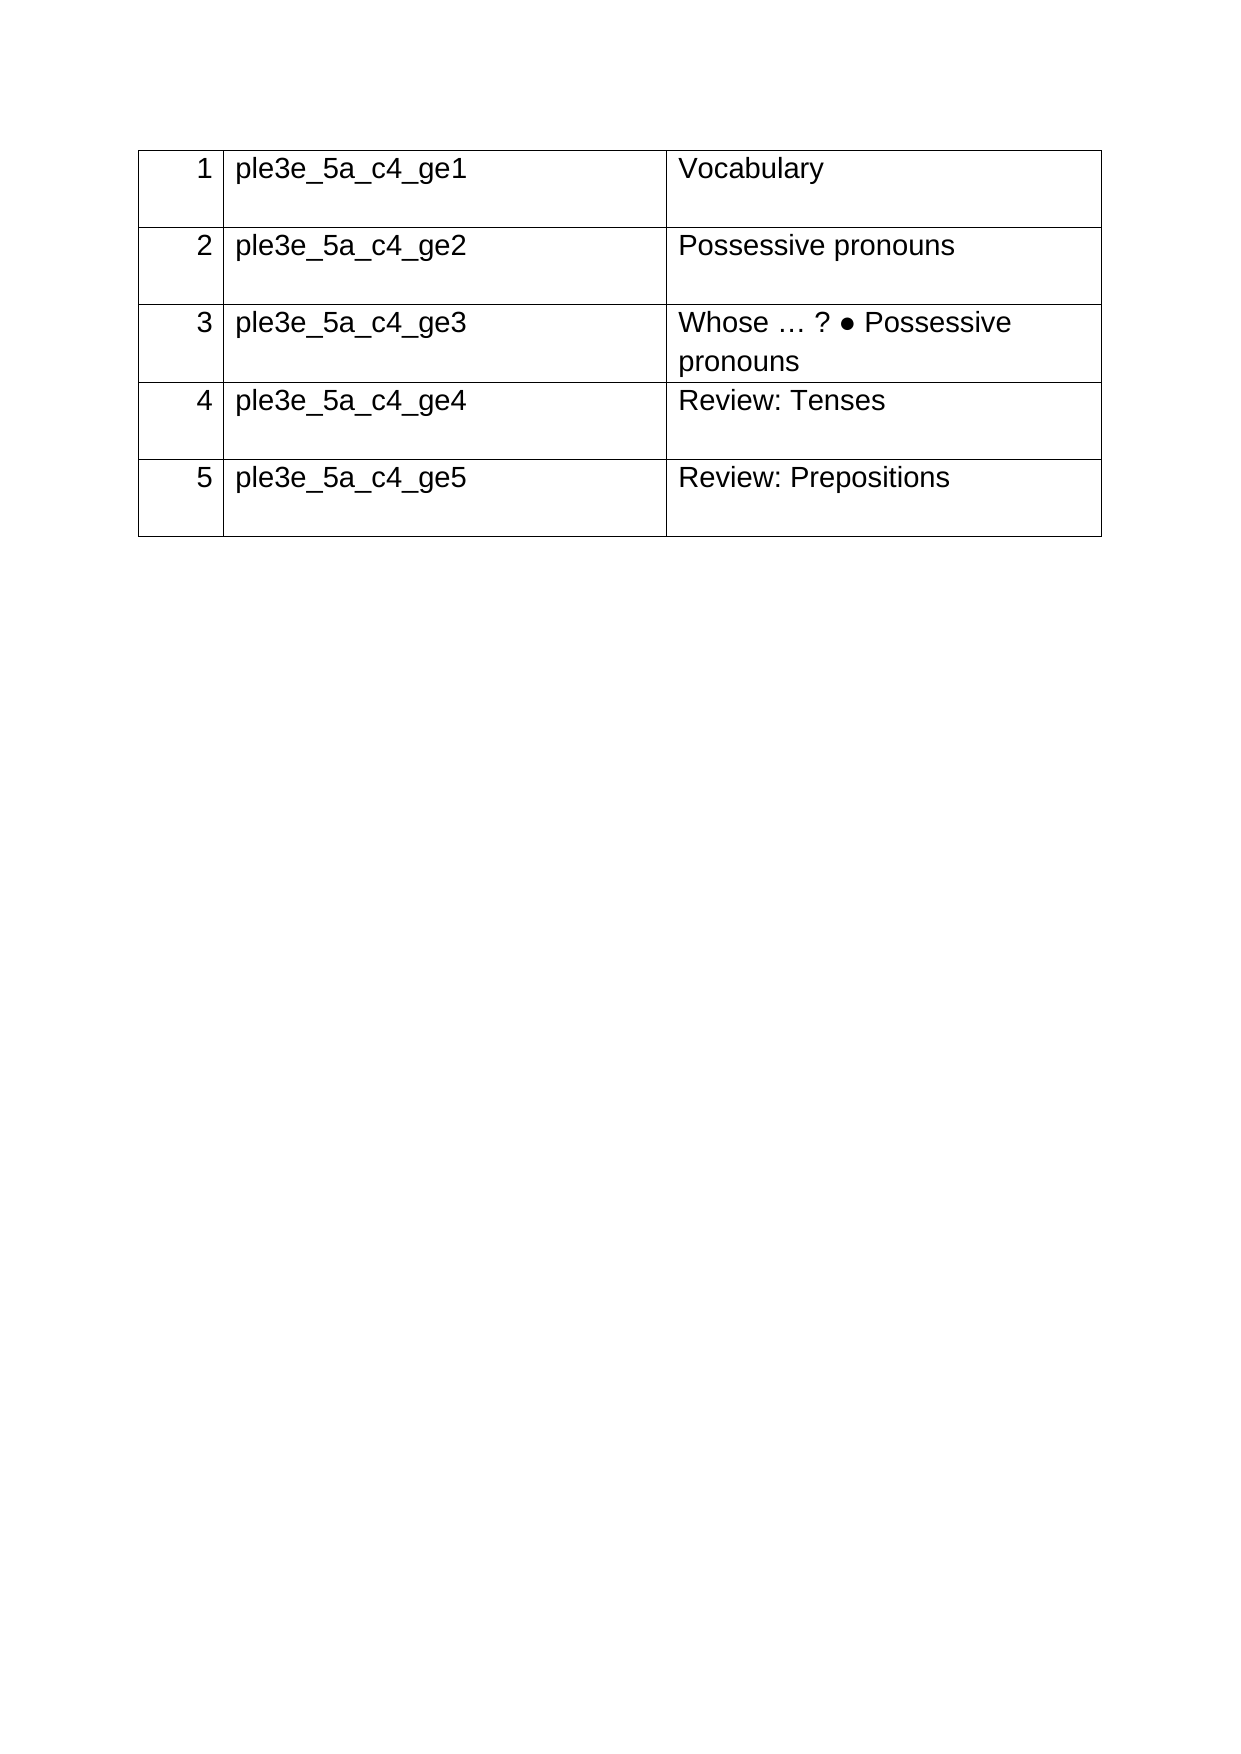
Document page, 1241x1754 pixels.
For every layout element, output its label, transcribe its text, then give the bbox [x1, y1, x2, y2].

table_cell 2 [139, 228, 223, 304]
table_header Vocabulary [667, 151, 1101, 227]
table_cell Possessive pronouns [667, 228, 1101, 304]
table_cell Whose … ? ● Possessive pronouns [667, 305, 1101, 382]
table_cell ple3e_5a_c4_ge5 [224, 460, 666, 536]
table_header ple3e_5a_c4_ge1 [224, 151, 666, 227]
table_cell ple3e_5a_c4_ge3 [224, 305, 666, 382]
table_cell ple3e_5a_c4_ge2 [224, 228, 666, 304]
table_cell 4 [139, 383, 223, 459]
table_cell ple3e_5a_c4_ge4 [224, 383, 666, 459]
table_header 1 [139, 151, 223, 227]
table_cell Review: Tenses [667, 383, 1101, 459]
table_cell 5 [139, 460, 223, 536]
table_cell 3 [139, 305, 223, 382]
table_cell Review: Prepositions [667, 460, 1101, 536]
